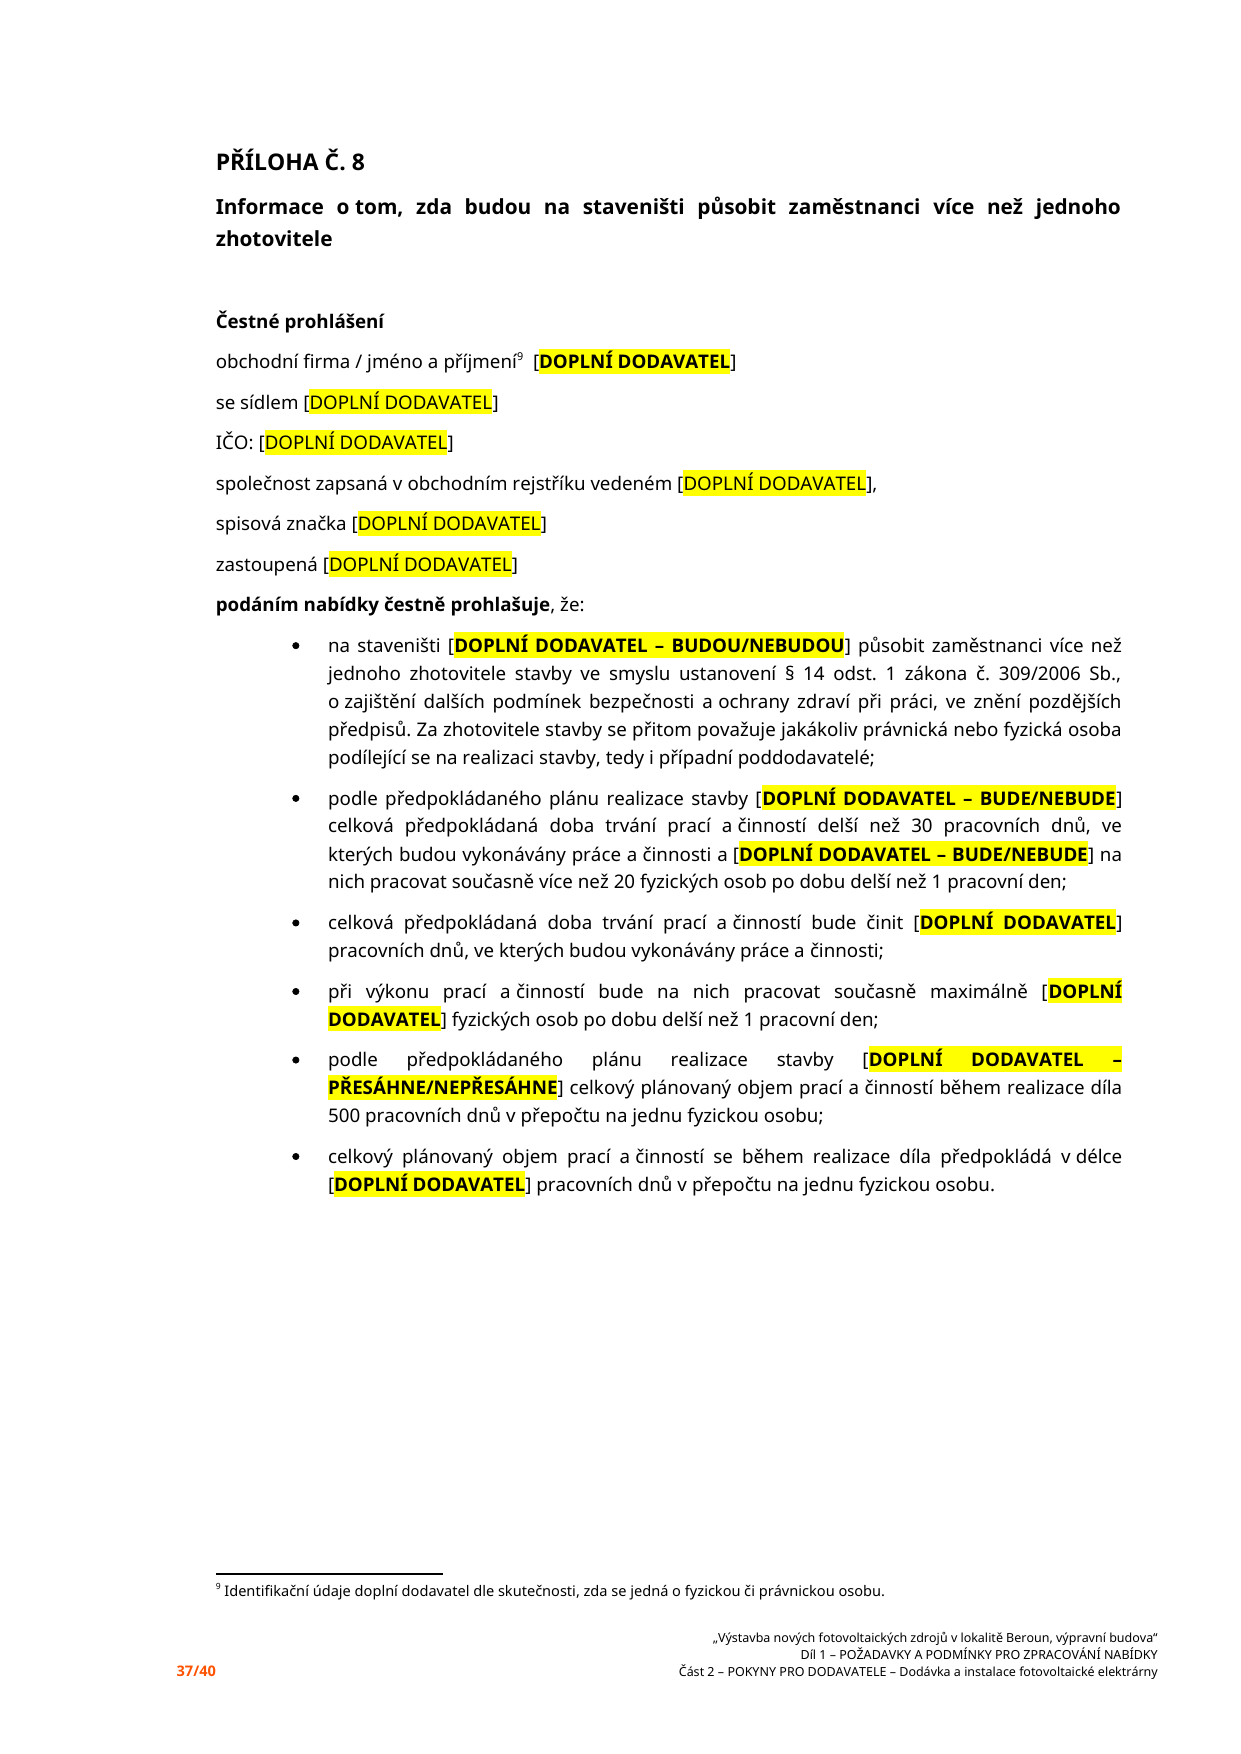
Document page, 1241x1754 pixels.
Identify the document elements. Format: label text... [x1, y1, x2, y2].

text Příloha č. 8 [216, 146, 1122, 177]
text společnost zapsaná v obchodním rejstříku vedeném [DOPLNÍ DODAVATEL], [866, 470, 1122, 496]
text na staveništi [DOPLNÍ DODAVATEL – BUDOU/NEBUDOU] působit zaměstnanci více než jednoho zhotovitele stavby ve smyslu ustanovení § 14 odst. 1 zákona č. 309/2006 Sb., o zajištění dalších podmínek bezpečnosti a ochrany zdraví při práci, ve znění pozdějších předpisů. Za zhotovitele stavby se přitom považuje jakákoliv právnická nebo fyzická osoba podílející se na realizaci stavby, tedy i případní poddodavatelé; [292, 632, 1122, 770]
text se sídlem [DOPLNÍ DODAVATEL] [216, 389, 309, 414]
text podle předpokládaného plánu realizace stavby [DOPLNÍ DODAVATEL – PŘESÁHNE/NEPŘESÁHNE] celkový plánovaný objem prací a činností během realizace díla 500 pracovních dnů v přepočtu na jednu fyzickou osobu; [292, 1046, 1122, 1128]
text zastoupená [DOPLNÍ DODAVATEL] [216, 551, 329, 577]
text obchodní firma / jméno a příjmení [DOPLNÍ DODAVATEL] [216, 348, 1122, 374]
text celková předpokládaná doba trvání prací a činností bude činit [DOPLNÍ DODAVATEL] pracovních dnů, ve kterých budou vykonávány práce a činnosti; [292, 909, 1122, 963]
text podle předpokládaného plánu realizace stavby [DOPLNÍ DODAVATEL – BUDE/NEBUDE] celková předpokládaná doba trvání prací a činností delší než 30 pracovních dnů, ve kterých budou vykonávány práce a činnosti a [DOPLNÍ DODAVATEL – BUDE/NEBUDE] na nich pracovat současně více než 20 fyzických osob po dobu delší než 1 pracovní den; [292, 785, 1122, 894]
text zastoupená [DOPLNÍ DODAVATEL] [512, 551, 1122, 577]
text se sídlem [DOPLNÍ DODAVATEL] [492, 389, 1122, 414]
text spisová značka [DOPLNÍ DODAVATEL] [216, 511, 358, 536]
text Čestné prohlášení [216, 308, 1122, 333]
text IČO: [DOPLNÍ DODAVATEL] [216, 429, 1122, 455]
text Informace o tom, zda budou na staveništi působit zaměstnanci více než jednoho zhotovitele [216, 192, 1122, 252]
text podáním nabídky čestně prohlašuje, že: [216, 592, 1122, 617]
text spisová značka [DOPLNÍ DODAVATEL] [541, 511, 1122, 536]
text společnost zapsaná v obchodním rejstříku vedeném [DOPLNÍ DODAVATEL], [216, 470, 683, 496]
text při výkonu prací a činností bude na nich pracovat současně maximálně [DOPLNÍ DODAVATEL] fyzických osob po dobu delší než 1 pracovní den; [292, 978, 1122, 1031]
text celkový plánovaný objem prací a činností se během realizace díla předpokládá v délce [DOPLNÍ DODAVATEL] pracovních dnů v přepočtu na jednu fyzickou osobu. [292, 1143, 1122, 1197]
